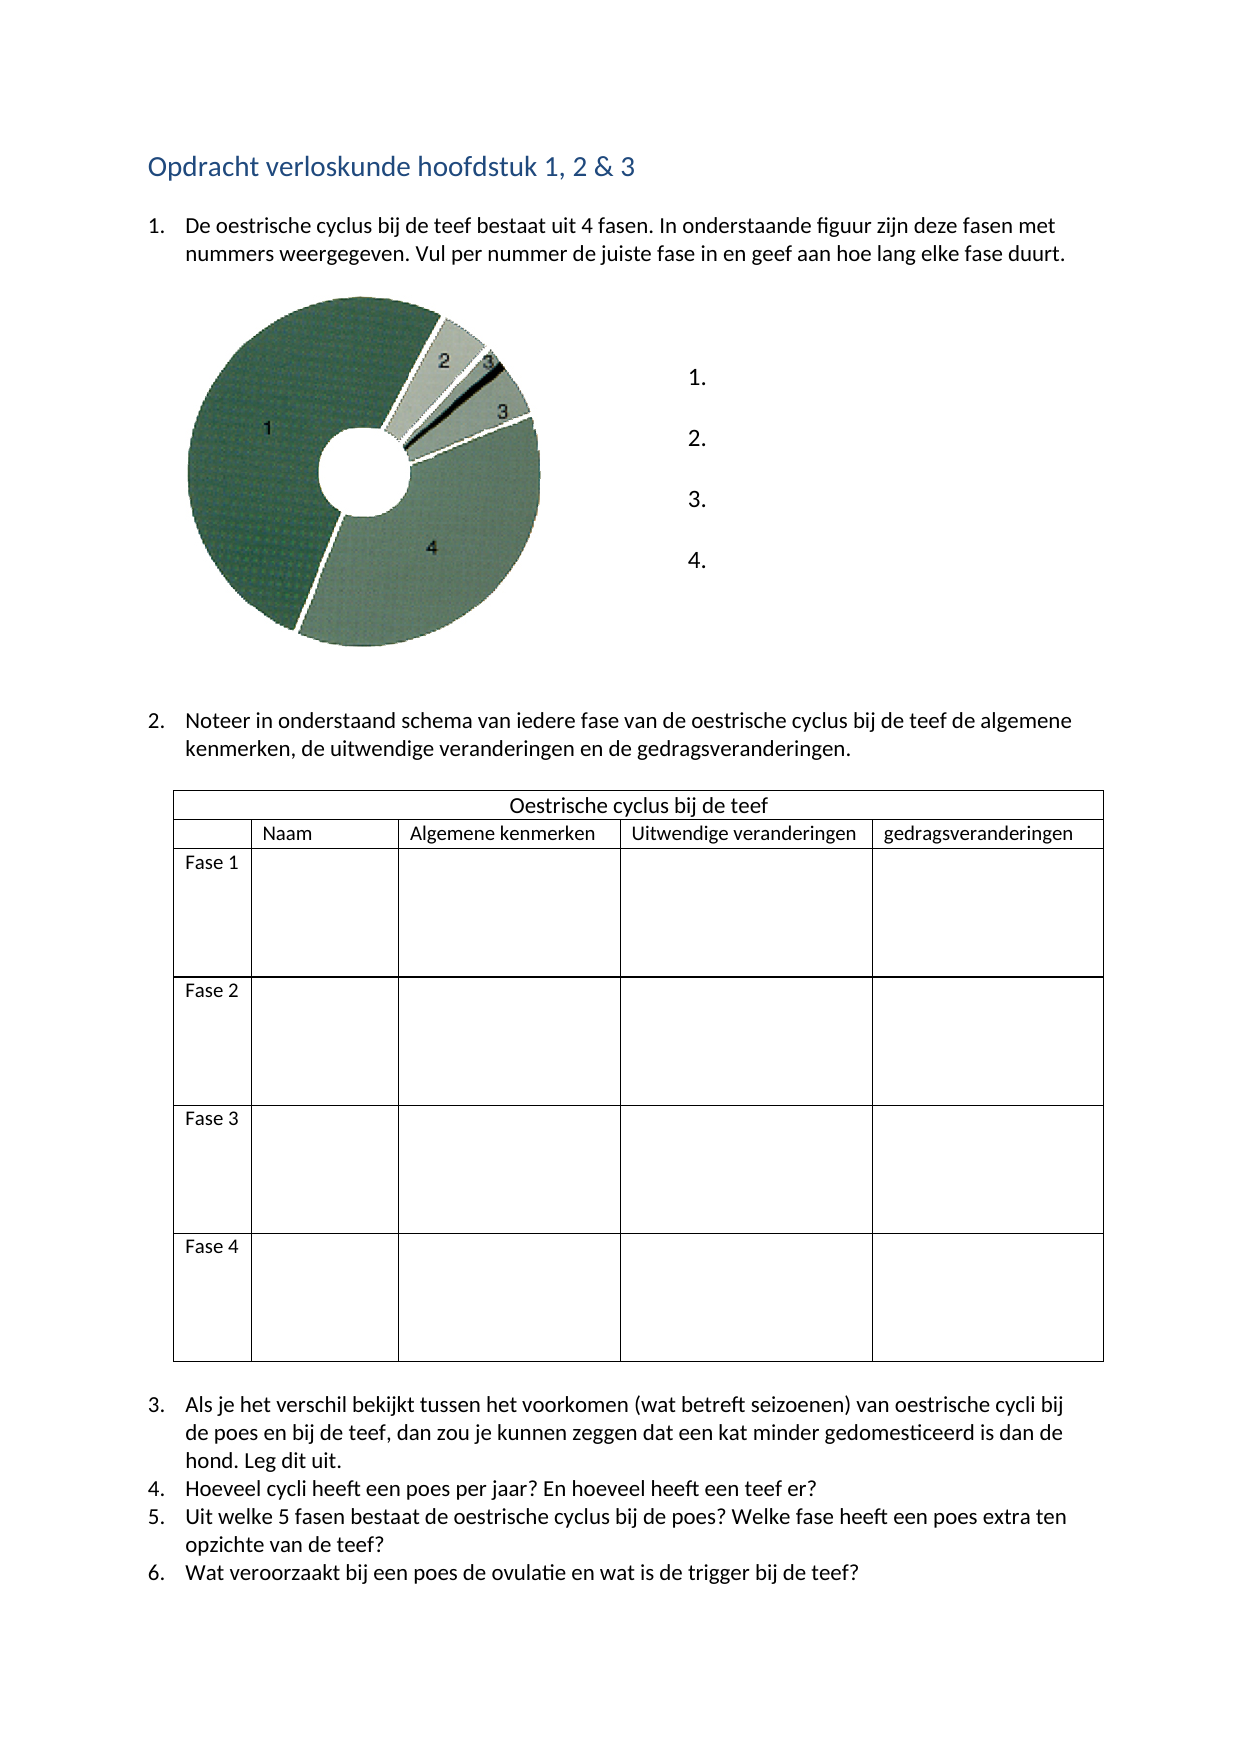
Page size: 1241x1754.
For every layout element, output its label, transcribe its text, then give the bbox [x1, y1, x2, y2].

table_cell [252, 849, 398, 976]
list Uit welke 5 fasen bestaat de oestrische cyclus bij de poes? Welke fase heeft een poes extra ten opzichte van de teef? [148, 1502, 1093, 1558]
text Opdracht verloskunde hoofdstuk 1, 2 & 3 [148, 148, 1093, 183]
table_cell [399, 978, 620, 1104]
list Noteer in onderstaand schema van iedere fase van de oestrische cyclus bij de teef de algemene kenmerken, de uitwendige veranderingen en de gedragsveranderingen. [148, 706, 1093, 762]
table_cell gedragsveranderingen [873, 820, 1103, 848]
picture [185, 295, 542, 650]
table_cell Fase 2 [174, 978, 251, 1104]
table_cell Fase 1 [174, 849, 251, 976]
table_cell [873, 1234, 1103, 1361]
table_cell Fase 3 [174, 1106, 251, 1233]
list Hoeveel cycli heeft een poes per jaar? En hoeveel heeft een teef er? [148, 1474, 1093, 1502]
table_cell [873, 978, 1103, 1104]
list Wat veroorzaakt bij een poes de ovulatie en wat is de trigger bij de teef? [148, 1558, 1093, 1586]
table_cell [621, 849, 872, 976]
table_cell [174, 820, 251, 848]
table_cell Uitwendige veranderingen [621, 820, 872, 848]
table_cell [399, 1106, 620, 1233]
table_cell [621, 1234, 872, 1361]
table_cell Algemene kenmerken [399, 820, 620, 848]
table_cell [873, 1106, 1103, 1233]
list De oestrische cyclus bij de teef bestaat uit 4 fasen. In onderstaande figuur zijn deze fasen met nummers weergegeven. Vul per nummer de juiste fase in en geef aan hoe lang elke fase duurt. [148, 211, 1093, 267]
table_cell [252, 1234, 398, 1361]
table_cell [399, 1234, 620, 1361]
table_header Oestrische cyclus bij de teef [174, 791, 1103, 819]
table_cell Naam [252, 820, 398, 848]
table_cell [621, 978, 872, 1104]
list Als je het verschil bekijkt tussen het voorkomen (wat betreft seizoenen) van oestrische cycli bij de poes en bij de teef, dan zou je kunnen zeggen dat een kat minder gedomesticeerd is dan de hond. Leg dit uit. [148, 1390, 1093, 1474]
table_cell [873, 849, 1103, 976]
table_cell [252, 978, 398, 1104]
table_cell Fase 4 [174, 1234, 251, 1361]
table_cell [399, 849, 620, 976]
table_cell [621, 1106, 872, 1233]
table_cell [252, 1106, 398, 1233]
